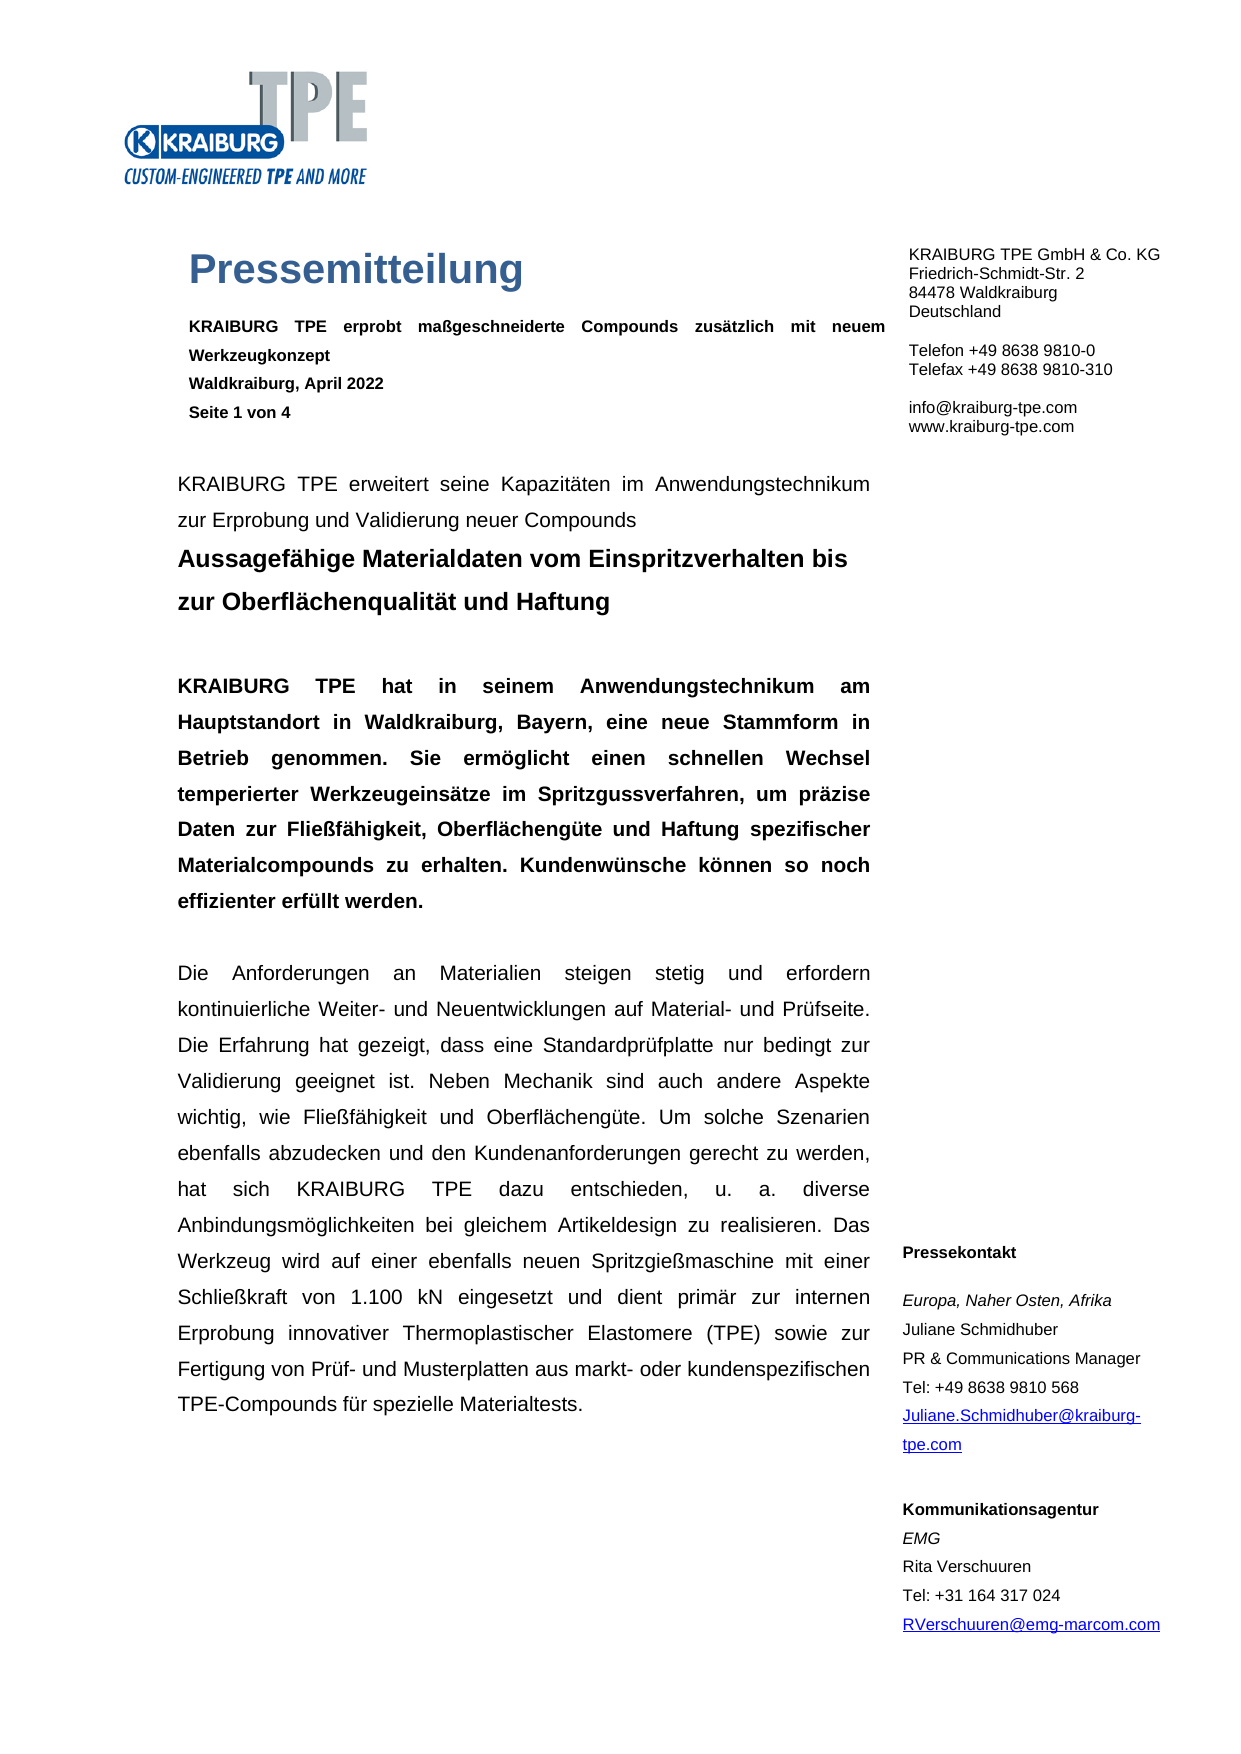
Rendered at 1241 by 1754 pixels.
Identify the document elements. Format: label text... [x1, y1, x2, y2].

text KRAIBURG TPE hat in seinem Anwendungstechnikum am Hauptstandort in Waldkraiburg, Bayern, eine neue Stammform in Betrieb genommen. Sie ermöglicht einen schnellen Wechsel temperierter Werkzeugeinsätze im Spritzgussverfahren, um präzise Daten zur Fließfähigkeit, Oberflächengüte und Haftung spezifischer Materialcompounds zu erhalten. Kundenwünsche können so noch effizienter erfüllt werden. [177, 673, 871, 913]
text KRAIBURG TPE erweitert seine Kapazitäten im Anwendungstechnikum zur Erprobung und Validierung neuer Compounds [177, 472, 871, 532]
text Die Anforderungen an Materialien steigen stetig und erfordern kontinuierliche Weiter- und Neuentwicklungen auf Material- und Prüfseite. Die Erfahrung hat gezeigt, dass eine Standardprüfplatte nur bedingt zur Validierung geeignet ist. Neben Mechanik sind auch andere Aspekte wichtig, wie Fließfähigkeit und Oberflächengüte. Um solche Szenarien ebenfalls abzudecken und den Kundenanforderungen gerecht zu werden, hat sich KRAIBURG TPE dazu entschieden, u. a. diverse Anbindungsmöglichkeiten bei gleichem Artikeldesign zu realisieren. Das Werkzeug wird auf einer ebenfalls neuen Spritzgießmaschine mit einer Schließkraft von 1.100 kN eingesetzt und dient primär zur internen Erprobung innovativer Thermoplastischer Elastomere (TPE) sowie zur Fertigung von Prüf- und Musterplatten aus markt- oder kundenspezifischen TPE-Compounds für spezielle Materialtests. [177, 961, 871, 1416]
text Aussagefähige Materialdaten vom Einspritzverhalten bis zur Oberflächenqualität und Haftung [177, 544, 871, 616]
picture [112, 55, 379, 200]
